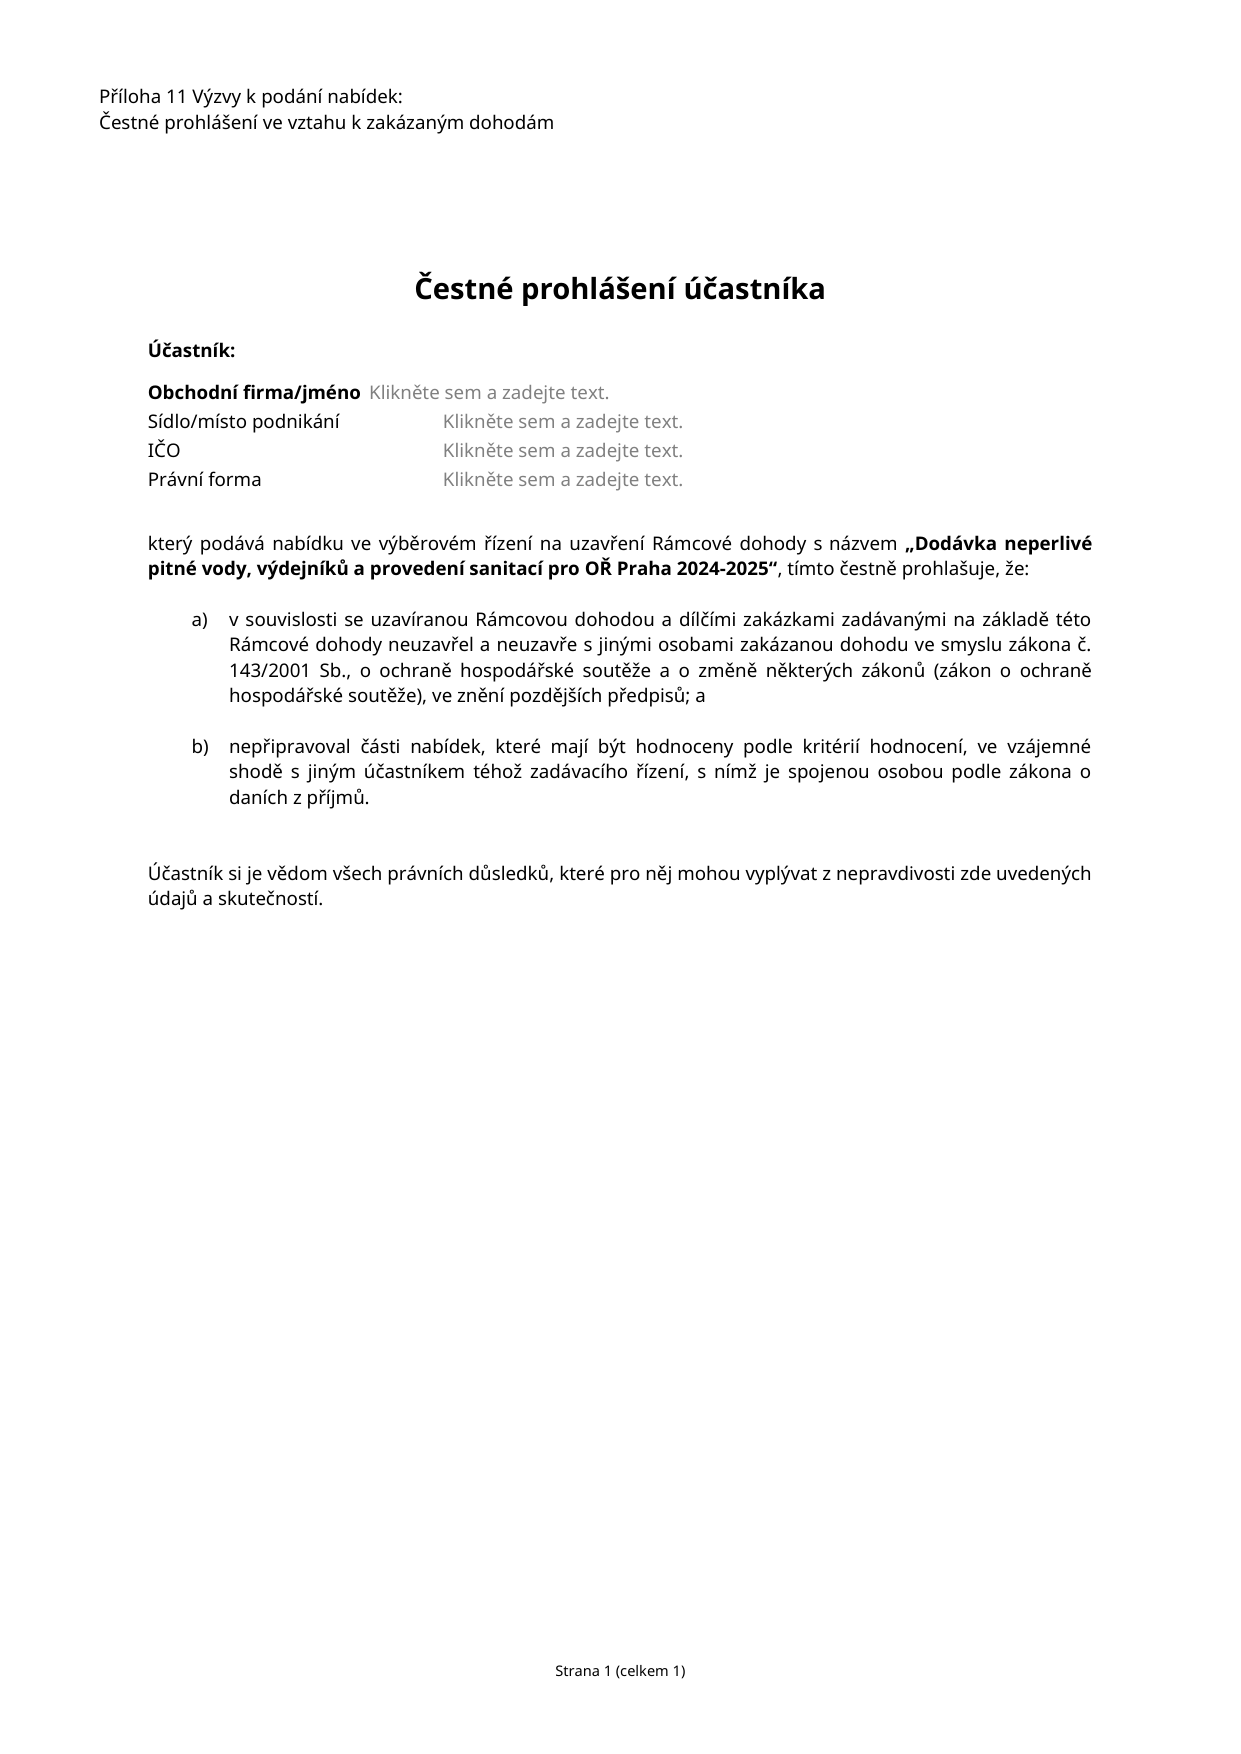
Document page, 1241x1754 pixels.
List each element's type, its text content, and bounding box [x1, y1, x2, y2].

text Účastník si je vědom všech právních důsledků, které pro něj mohou vyplývat z nepravdivosti zde uvedených údajů a skutečností. [148, 860, 1093, 911]
text který podává nabídku ve výběrovém řízení na uzavření Rámcové dohody s názvem „Dodávka neperlivé pitné vody, výdejníků a provedení sanitací pro OŘ Praha 2024-2025“, tímto čestně prohlašuje, že: [148, 530, 1093, 581]
text Účastník: [148, 333, 1093, 364]
text IČO [148, 434, 1093, 463]
text Právní forma [148, 463, 1093, 492]
list nepřipravoval části nabídek, které mají být hodnoceny podle kritérií hodnocení, ve vzájemné shodě s jiným účastníkem téhož zadávacího řízení, s nímž je spojenou osobou podle zákona o daních z příjmů. [191, 733, 1093, 810]
title Čestné prohlášení účastníka [148, 268, 1093, 308]
text Sídlo/místo podnikání [148, 405, 1093, 434]
list v souvislosti se uzavíranou Rámcovou dohodou a dílčími zakázkami zadávanými na základě této Rámcové dohody neuzavřel a neuzavře s jinými osobami zakázanou dohodu ve smyslu zákona č. 143/2001 Sb., o ochraně hospodářské soutěže a o změně některých zákonů (zákon o ochraně hospodářské soutěže), ve znění pozdějších předpisů; a [191, 606, 1093, 708]
text Obchodní firma/jméno [148, 376, 1093, 405]
